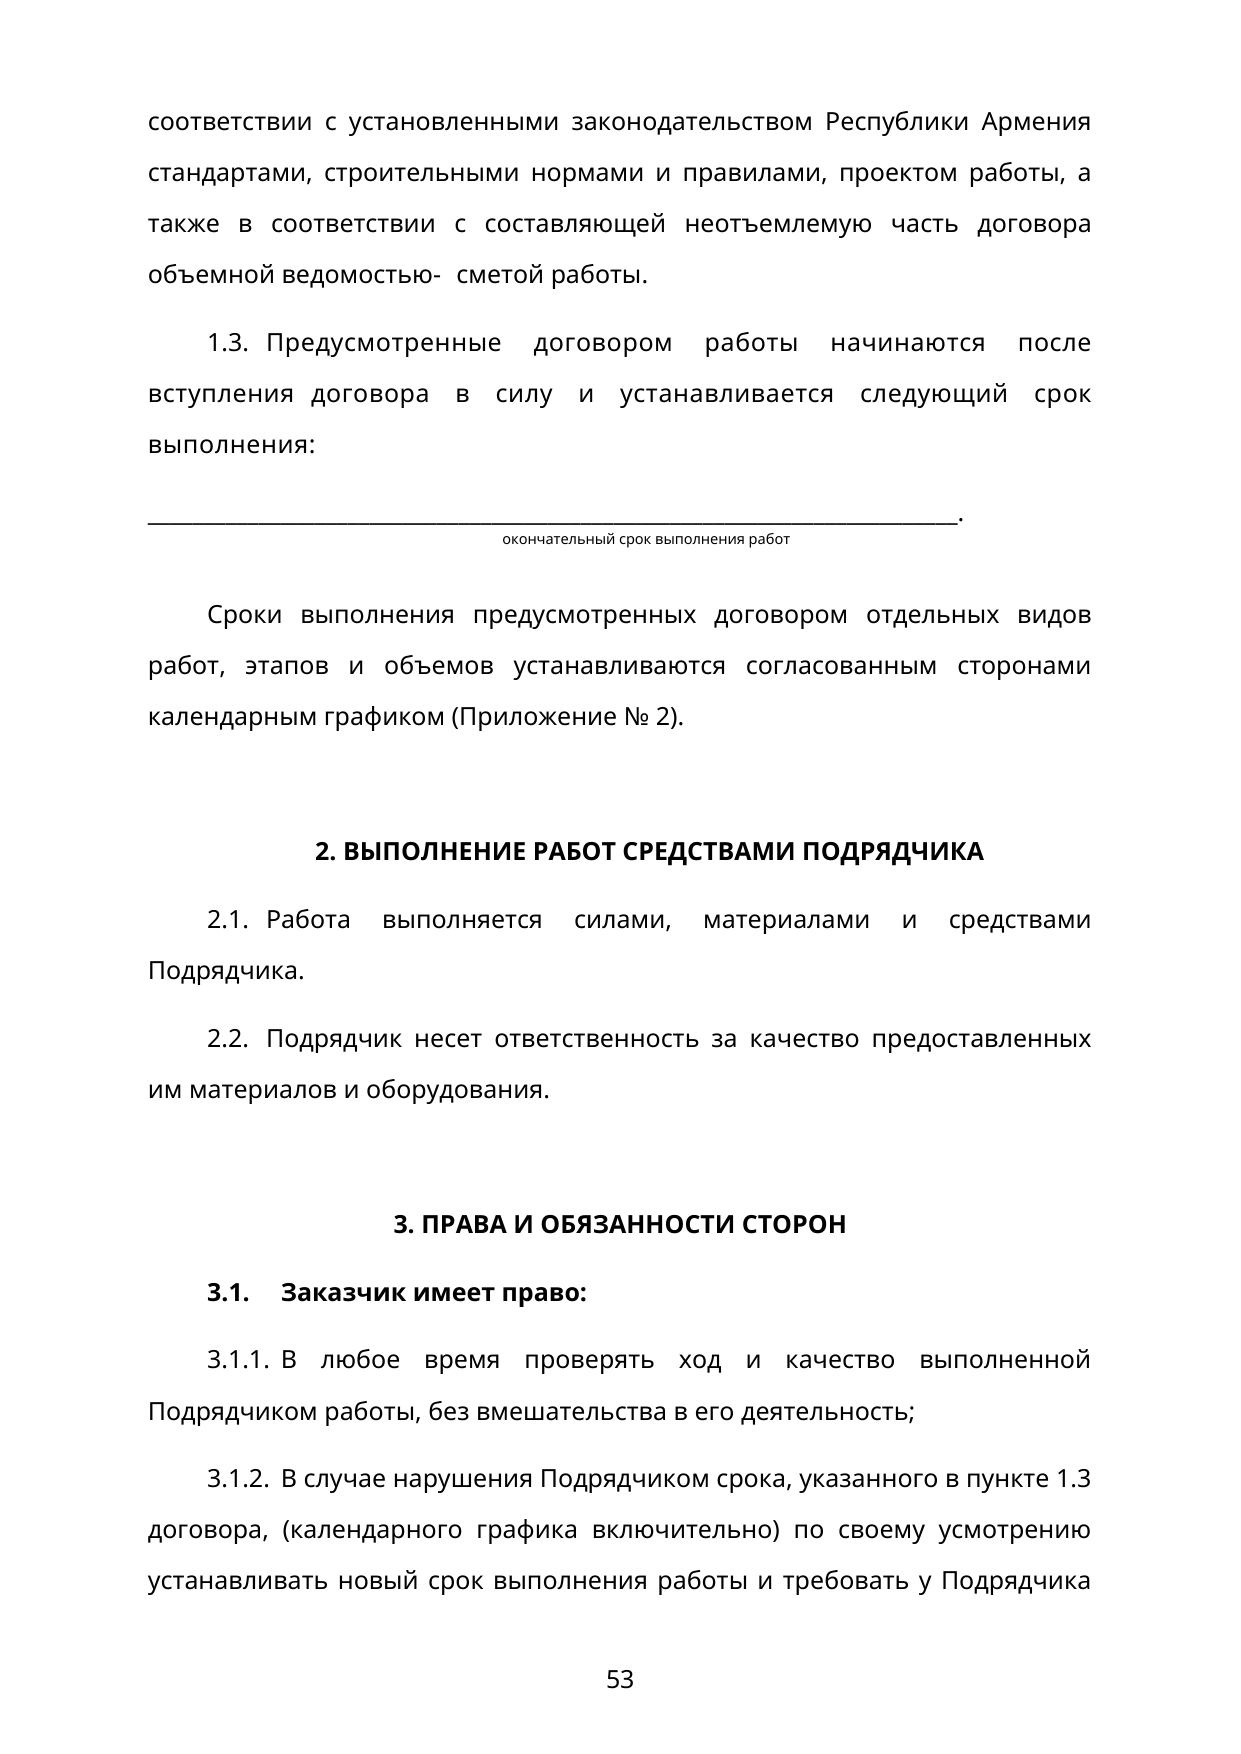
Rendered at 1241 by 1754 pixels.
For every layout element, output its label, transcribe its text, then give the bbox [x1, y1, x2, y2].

text 3. ПРАВА И ОБЯЗАННОСТИ СТОРОН [148, 1207, 1092, 1241]
text 3.1.1. В любое время проверять ход и качество выполненной Подрядчиком работы, без вмешательства в его деятельность; [148, 1342, 1092, 1427]
text 2. ВЫПОЛНЕНИЕ РАБОТ СРЕДСТВАМИ ПОДРЯДЧИКА [148, 834, 1092, 868]
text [148, 1461, 1092, 1597]
text _________________________________________________________________________. [148, 494, 1092, 529]
text 1.3. Предусмотренные договором работы начинаются после вступления договора в силу и устанавливается следующий срок выполнения: [148, 324, 1092, 461]
text окончательный срок выполнения работ [502, 529, 1092, 563]
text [148, 103, 1092, 291]
text 3.1. Заказчик имеет право: [148, 1274, 1092, 1308]
text 2.1. Работа выполняется силами, материалами и средствами Подрядчика. [148, 902, 1092, 987]
text Сроки выполнения предусмотренных договором отдельных видов работ, этапов и объемов устанавливаются согласованным сторонами календарным графиком (Приложение № 2). [148, 596, 1092, 732]
text 2.2. Подрядчик несет ответственность за качество предоставленных им материалов и оборудования. [148, 1020, 1092, 1105]
